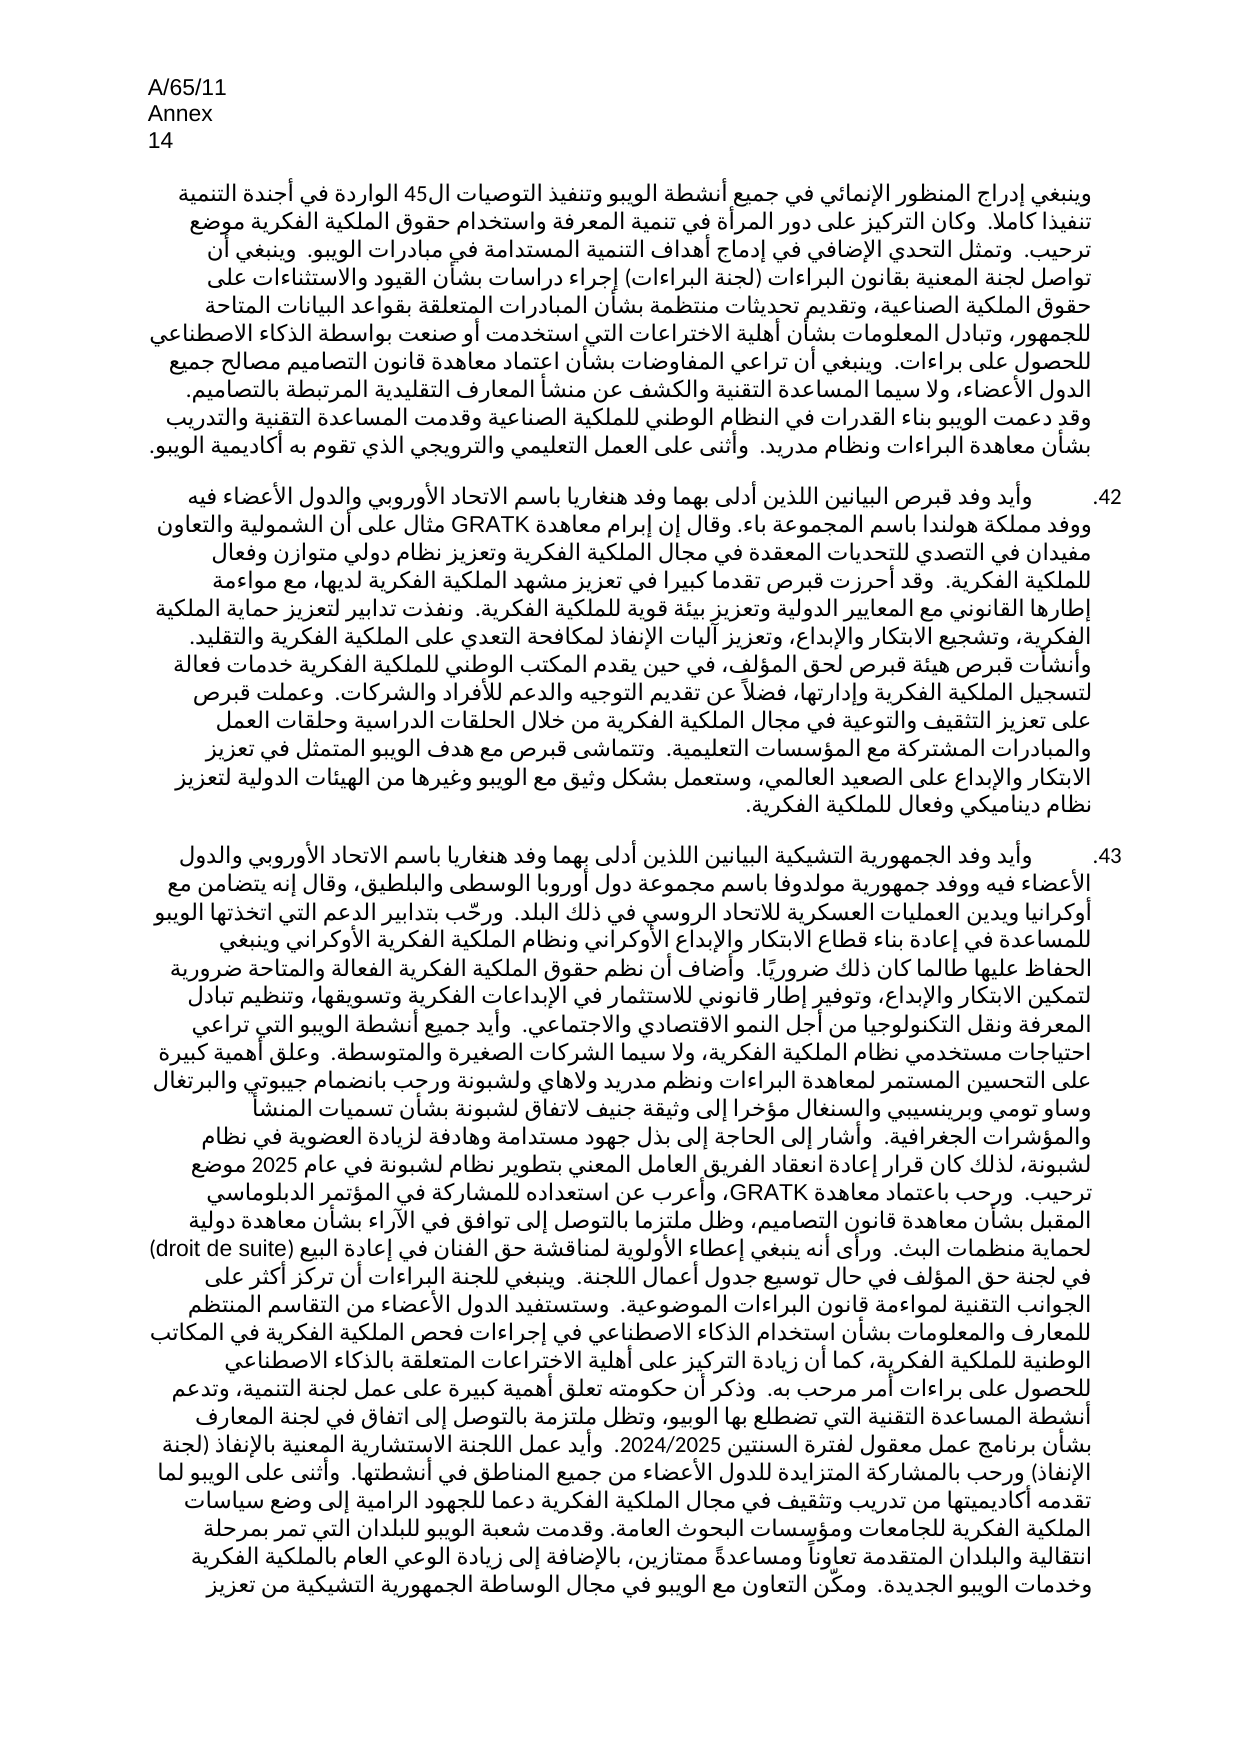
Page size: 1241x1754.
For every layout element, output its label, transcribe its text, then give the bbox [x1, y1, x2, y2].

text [148, 842, 1092, 1598]
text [148, 179, 1092, 459]
text وأيد وفد قبرص البيانين اللذين أدلى بهما وفد هنغاريا باسم الاتحاد الأوروبي والدول الأعضاء فيه ووفد مملكة هولندا باسم المجموعة باء. وقال إن إبرام معاهدة GRATK مثال على أن الشمولية والتعاون مفيدان في التصدي للتحديات المعقدة في مجال الملكية الفكرية وتعزيز نظام دولي متوازن وفعال للملكية الفكرية. وقد أحرزت قبرص تقدما كبيرا في تعزيز مشهد الملكية الفكرية لديها، مع مواءمة إطارها القانوني مع المعايير الدولية وتعزيز بيئة قوية للملكية الفكرية. ونفذت تدابير لتعزيز حماية الملكية الفكرية، وتشجيع الابتكار والإبداع، وتعزيز آليات الإنفاذ لمكافحة التعدي على الملكية الفكرية والتقليد. وأنشأت قبرص هيئة قبرص لحق المؤلف، في حين يقدم المكتب الوطني للملكية الفكرية خدمات فعالة لتسجيل الملكية الفكرية وإدارتها، فضلاً عن تقديم التوجيه والدعم للأفراد والشركات. وعملت قبرص على تعزيز التثقيف والتوعية في مجال الملكية الفكرية من خلال الحلقات الدراسية وحلقات العمل والمبادرات المشتركة مع المؤسسات التعليمية. وتتماشى قبرص مع هدف الويبو المتمثل في تعزيز الابتكار والإبداع على الصعيد العالمي، وستعمل بشكل وثيق مع الويبو وغيرها من الهيئات الدولية لتعزيز نظام ديناميكي وفعال للملكية الفكرية. [148, 482, 1092, 819]
